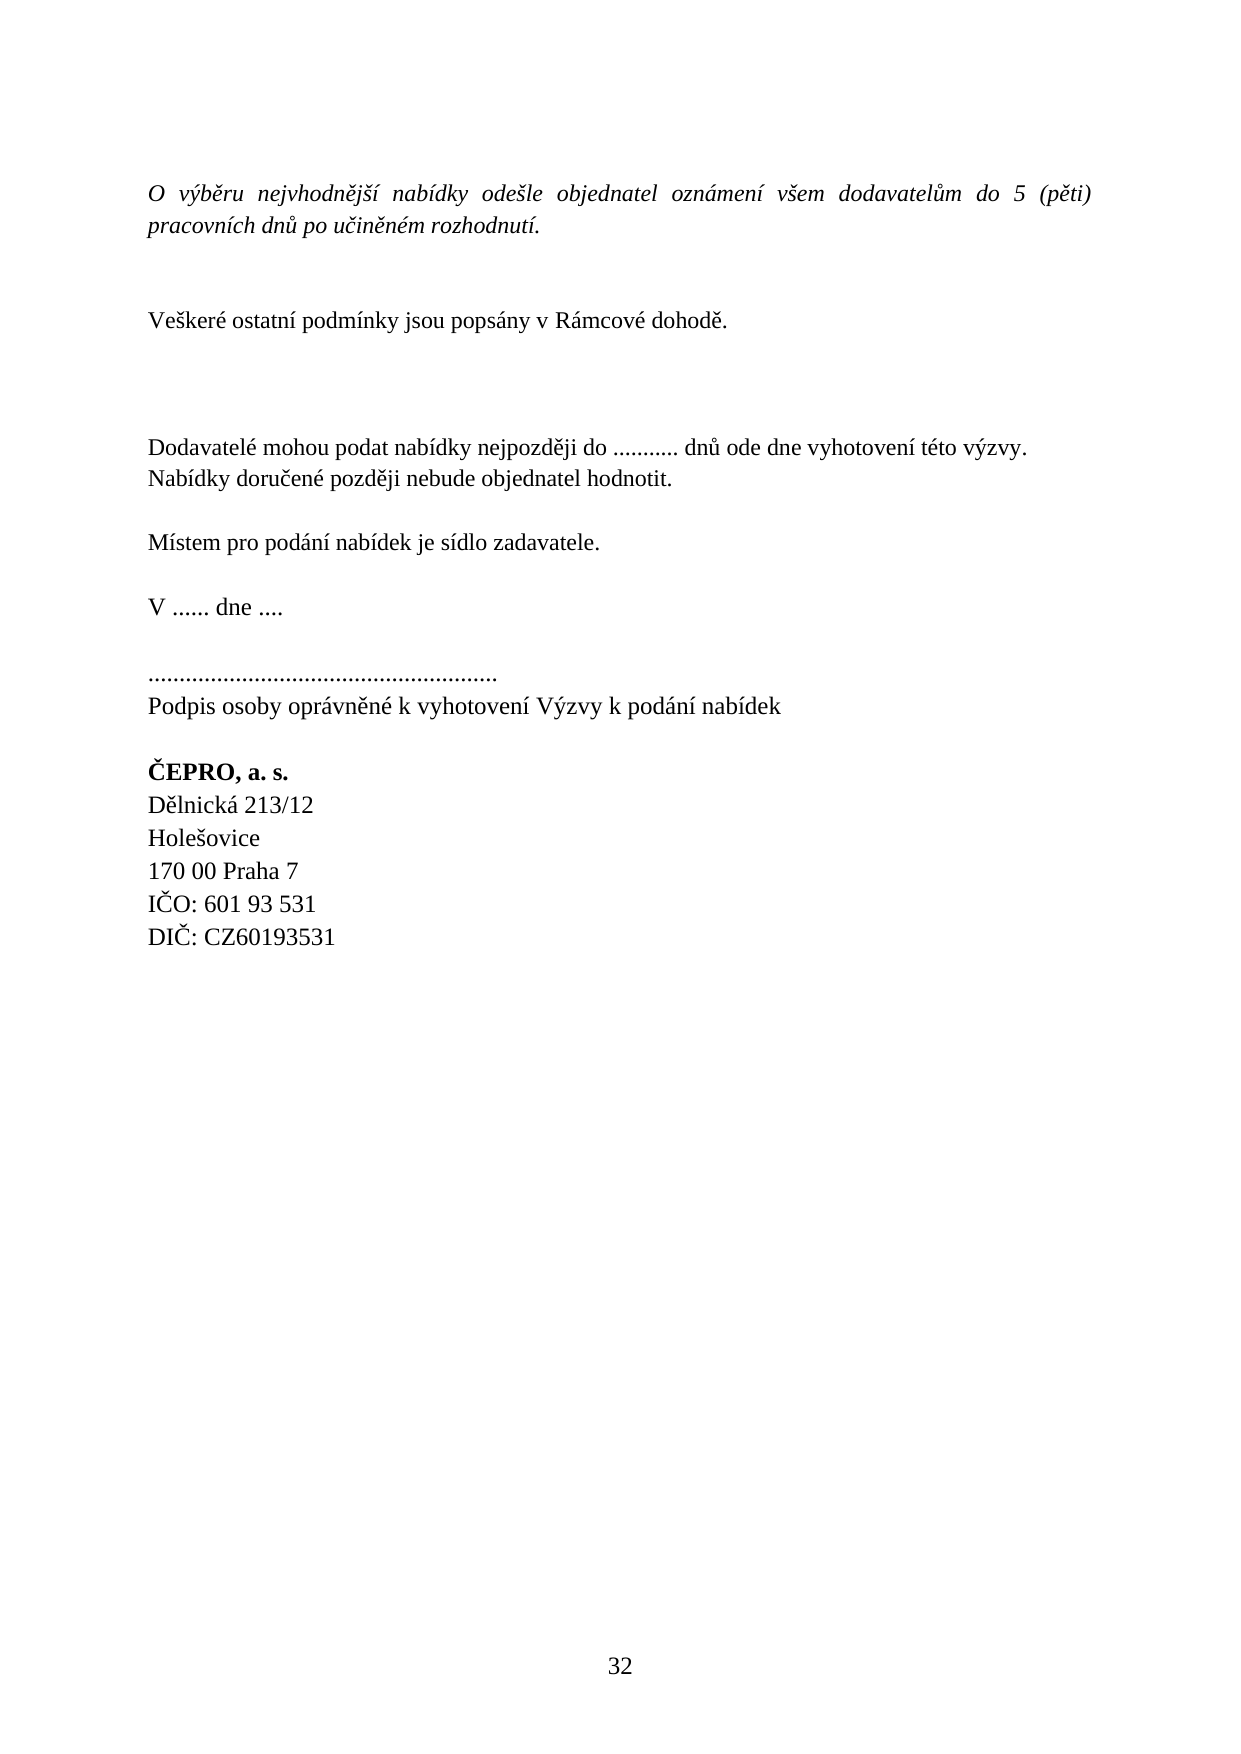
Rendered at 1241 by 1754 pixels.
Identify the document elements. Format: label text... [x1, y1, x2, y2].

text Místem pro podání nabídek je sídlo zadavatele. [148, 528, 1093, 555]
text Veškeré ostatní podmínky jsou popsány v Rámcové dohodě. [148, 306, 1093, 333]
subtitle ČEPRO, a. s. [148, 757, 1093, 786]
text Dělnická 213/12 [148, 790, 1093, 819]
text 170 00 Praha 7 [148, 856, 1093, 885]
text O výběru nejvhodnější nabídky odešle objednatel oznámení všem dodavatelům do 5 (pěti) pracovních dnů po učiněném rozhodnutí. [148, 179, 1093, 238]
text Dodavatelé mohou podat nabídky nejpozději do ........... dnů ode dne vyhotovení této výzvy. [148, 433, 1093, 460]
list DIČ: CZ60193531 [148, 922, 1093, 951]
text Holešovice [148, 823, 1093, 852]
subtitle V ...... dne .... [148, 592, 1093, 621]
subtitle Podpis osoby oprávněné k vyhotovení Výzvy k podání nabídek [148, 691, 1093, 720]
text ........................................................ [148, 658, 1093, 687]
list IČO: 601 93 531 [148, 889, 1093, 918]
text Nabídky doručené později nebude objednatel hodnotit. [148, 464, 1093, 492]
